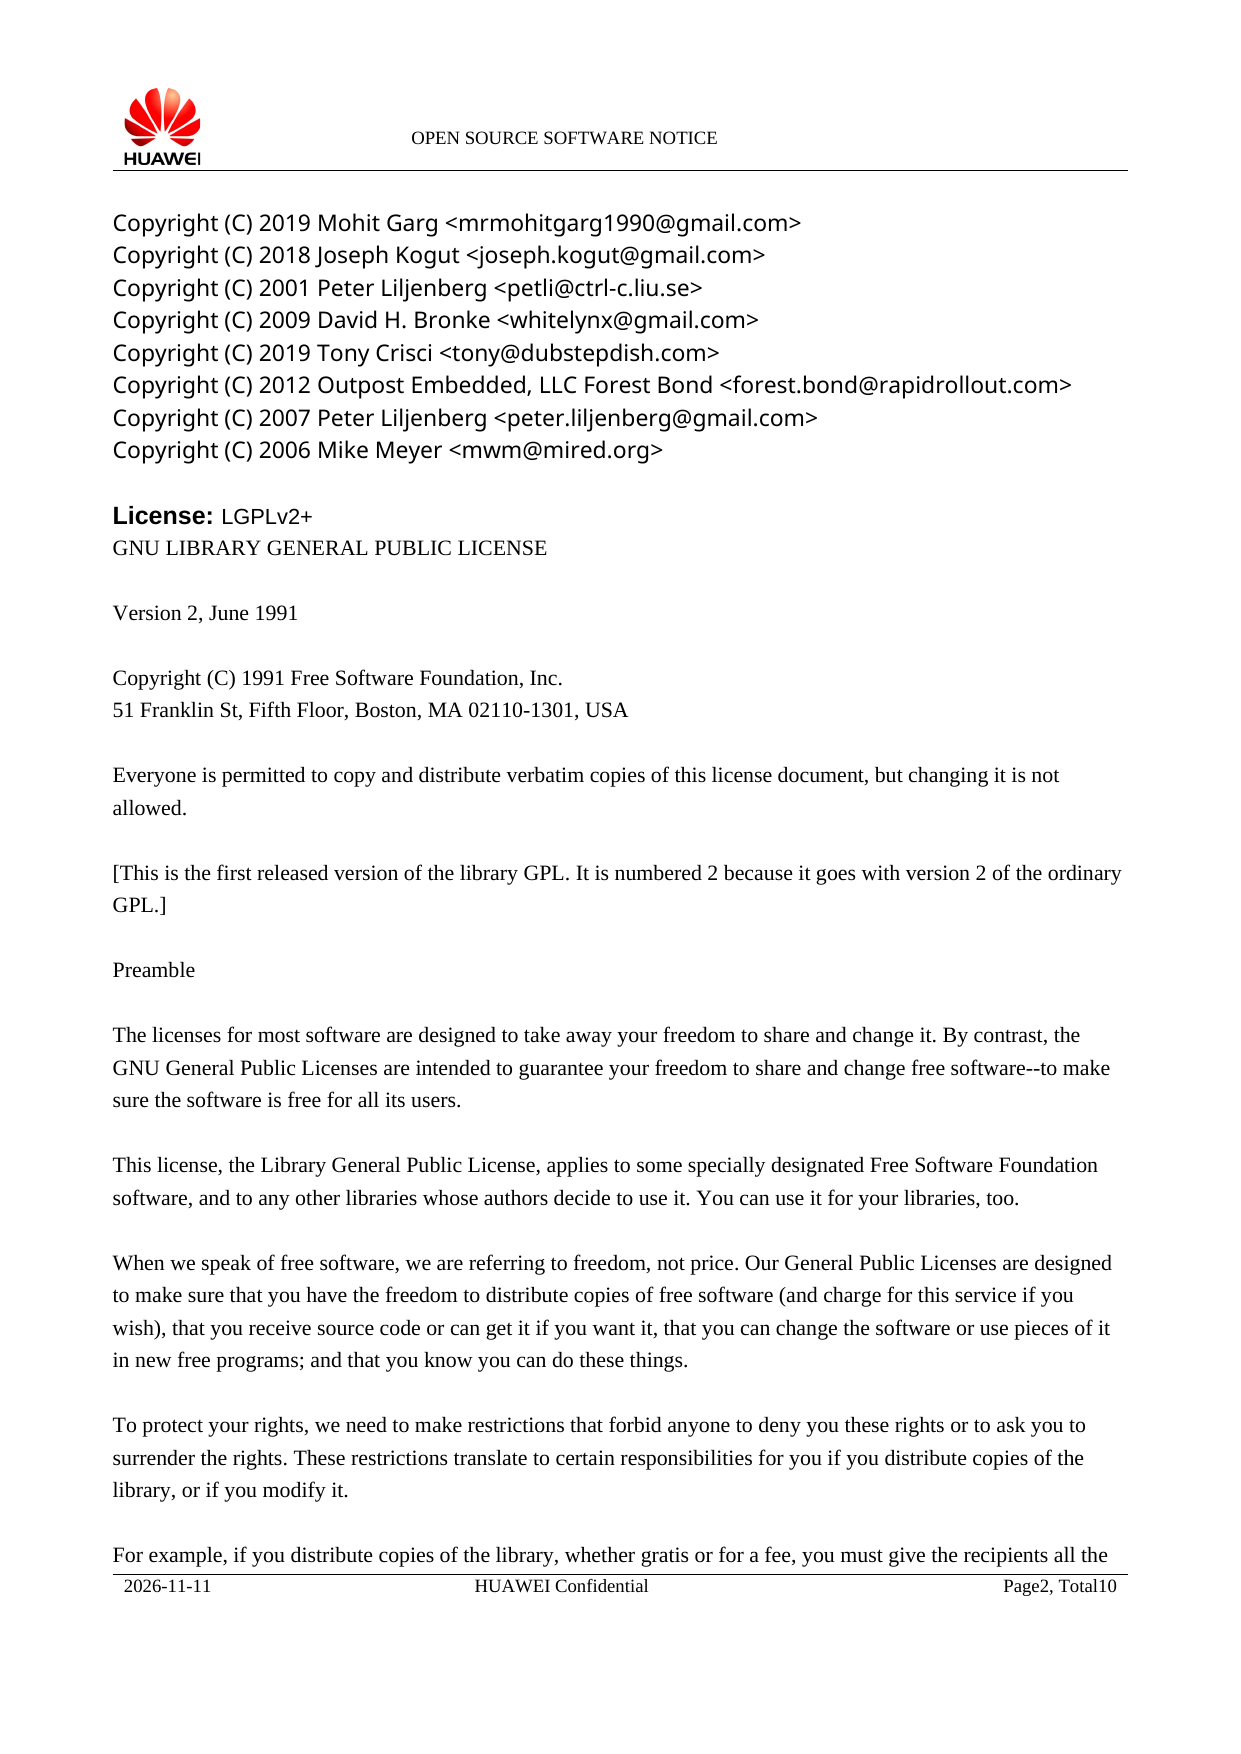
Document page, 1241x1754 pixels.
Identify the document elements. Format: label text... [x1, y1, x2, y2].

text License: LGPLv2+ [112, 499, 1128, 531]
picture [124, 88, 201, 165]
